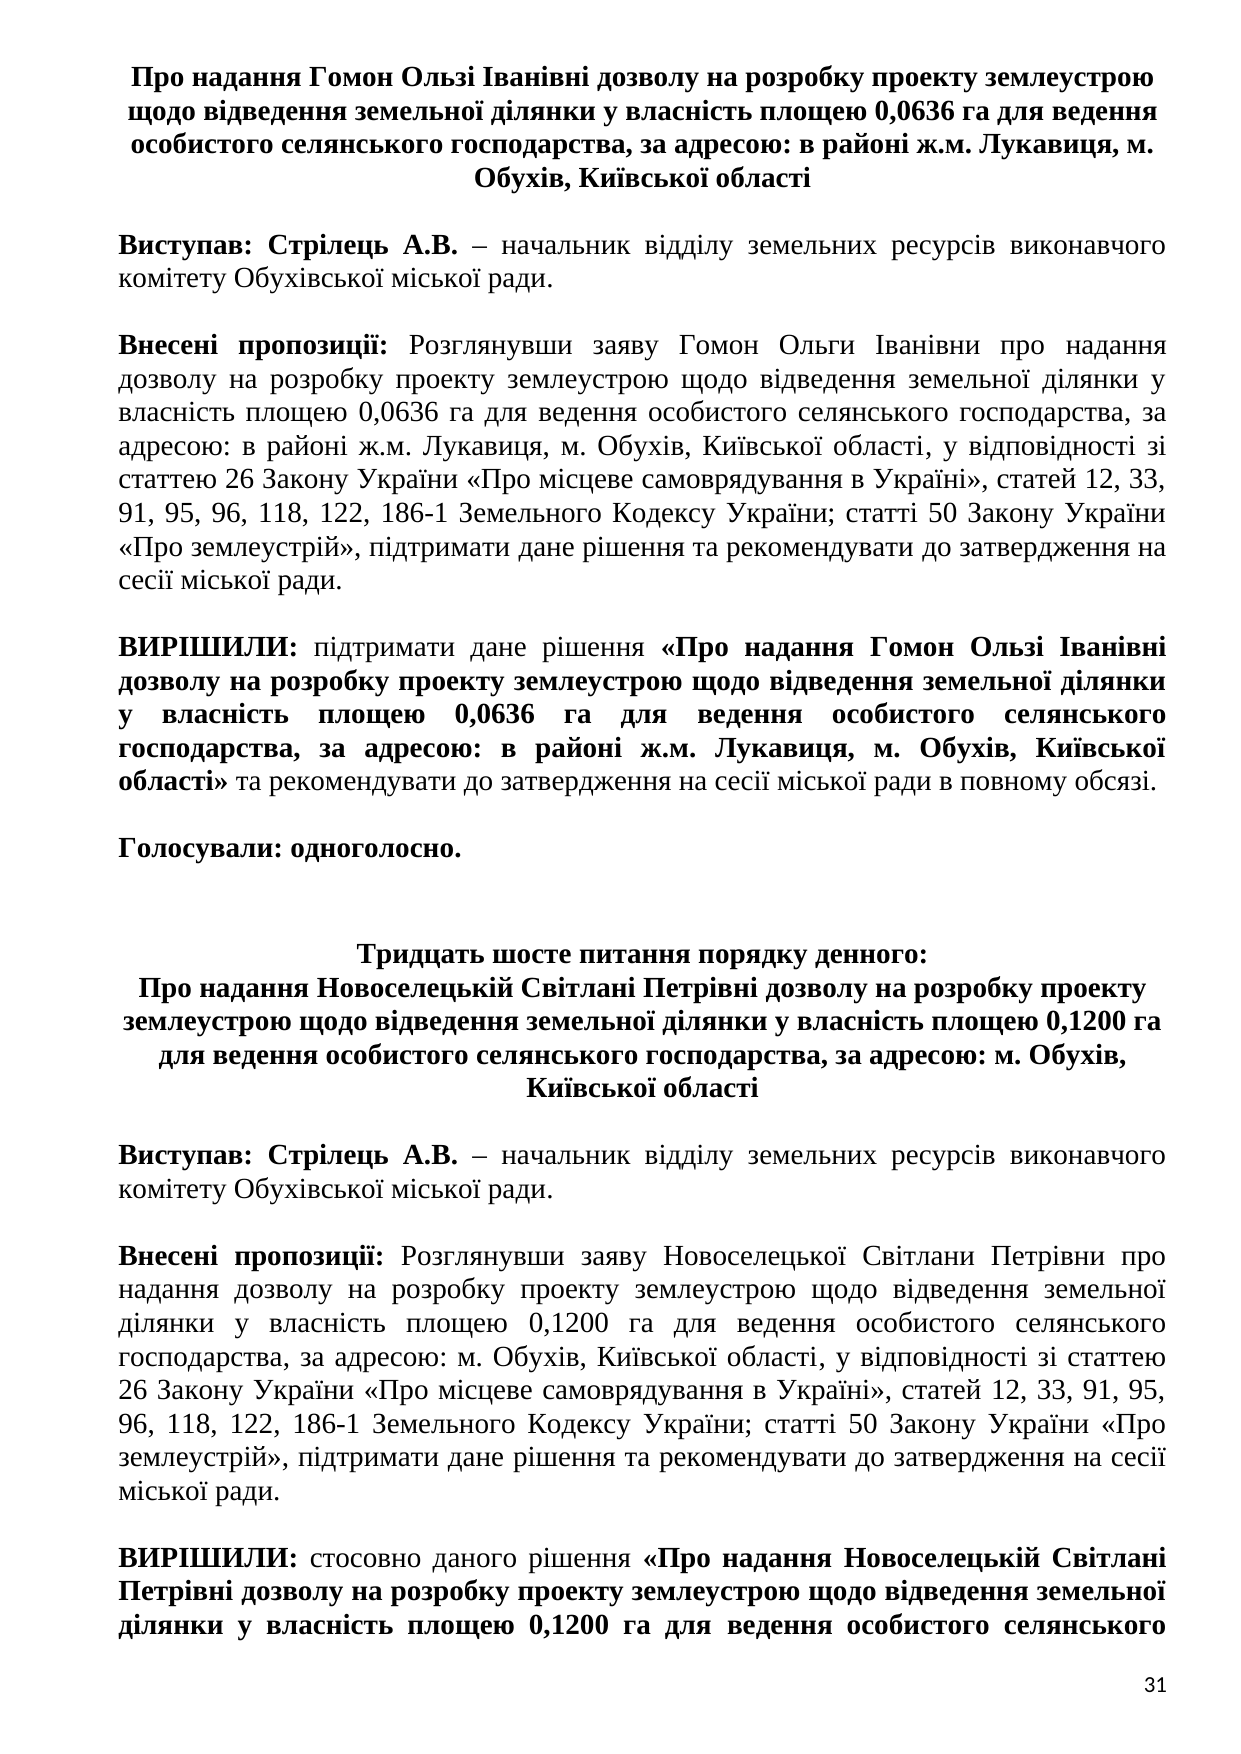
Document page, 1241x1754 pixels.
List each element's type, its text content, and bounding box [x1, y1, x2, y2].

list Внесені пропозиції: Розглянувши заяву Гомон Ольги Іванівни про надання дозволу на розробку проекту землеустрою щодо відведення земельної ділянки у власність площею 0,0636 га для ведення особистого селянського господарства, за адресою: в районі ж.м. Лукавиця, м. Обухів, Київської області, у відповідності зі статтею 26 Закону України «Про місцеве самоврядування в Україні», статей 12, 33, 91, 95, 96, 118, 122, 186-1 Земельного Кодексу України; статті 50 Закону України «Про землеустрій», підтримати дане рішення та рекомендувати до затвердження на сесії міської ради. [118, 327, 1167, 596]
text Виступав: Стрілець А.В. – начальник відділу земельних ресурсів виконавчого комітету Обухівської міської ради. [118, 1137, 1167, 1204]
text Внесені пропозиції: Розглянувши заяву Новоселецької Світлани Петрівни про надання дозволу на розробку проекту землеустрою щодо відведення земельної ділянки у власність площею 0,1200 га для ведення особистого селянського господарства, за адресою: м. Обухів, Київської області, у відповідності зі статтею 26 Закону України «Про місцеве самоврядування в Україні», статей 12, 33, 91, 95, 96, 118, 122, 186-1 Земельного Кодексу України; статті 50 Закону України «Про землеустрій», підтримати дане рішення та рекомендувати до затвердження на сесії міської ради. [118, 1238, 1167, 1506]
text ВИРІШИЛИ: підтримати дане рішення «Про надання Гомон Ользі Іванівні дозволу на розробку проекту землеустрою щодо відведення земельної ділянки у власність площею 0,0636 га для ведення особистого селянського господарства, за адресою: в районі ж.м. Лукавиця, м. Обухів, Київської області» та рекомендувати до затвердження на сесії міської ради в повному обсязі. [118, 629, 1167, 797]
text Про надання Новоселецькій Світлані Петрівні дозволу на розробку проекту землеустрою щодо відведення земельної ділянки у власність площею 0,1200 га для ведення особистого селянського господарства, за адресою: м. Обухів, Київської області [118, 970, 1167, 1104]
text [118, 1540, 1167, 1641]
text Виступав: Стрілець А.В. – начальник відділу земельних ресурсів виконавчого комітету Обухівської міської ради. [118, 227, 1167, 294]
text Про надання Гомон Ользі Іванівні дозволу на розробку проекту землеустрою щодо відведення земельної ділянки у власність площею 0,0636 га для ведення особистого селянського господарства, за адресою: в районі ж.м. Лукавиця, м. Обухів, Київської області [118, 59, 1167, 193]
text Голосували: одноголосно. [118, 831, 1167, 864]
text Тридцать шосте питання порядку денного: [118, 936, 1167, 970]
